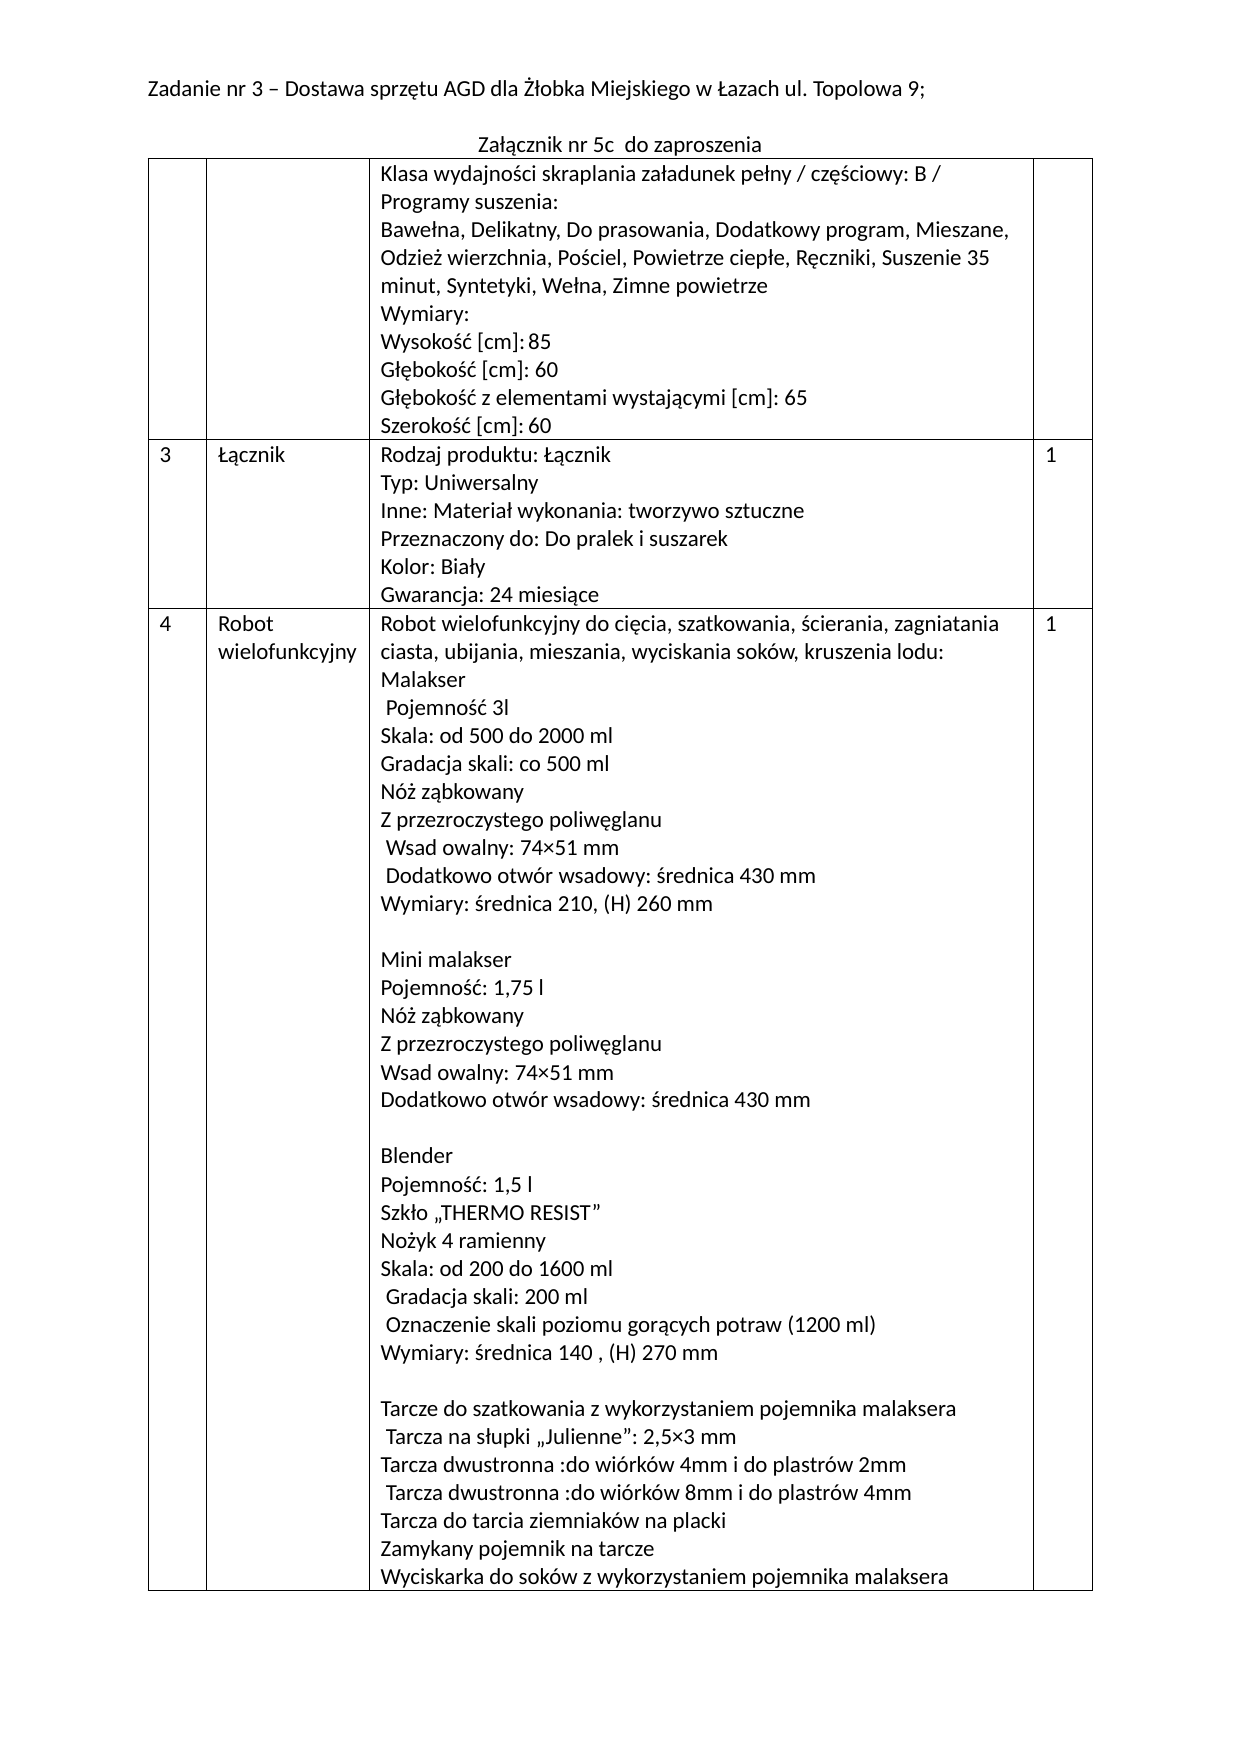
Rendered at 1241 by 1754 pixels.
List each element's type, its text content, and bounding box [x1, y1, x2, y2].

table_cell Łącznik [207, 440, 369, 608]
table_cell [207, 609, 369, 1590]
table_cell 3 [149, 440, 206, 608]
table_cell Rodzaj produktu: Łącznik Typ: Uniwersalny Inne: Materiał wykonania: tworzywo sztuczne Przeznaczony do: Do pralek i suszarek Kolor: Biały Gwarancja: 24 miesiące [370, 440, 1033, 608]
table_cell 4 [149, 609, 206, 1590]
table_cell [370, 609, 1033, 1590]
table_cell 1 [1034, 609, 1092, 1590]
table_cell 2 [149, 159, 206, 439]
table_cell 1 [1034, 159, 1092, 439]
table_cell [207, 159, 369, 439]
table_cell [370, 159, 1033, 439]
table_cell 1 [1034, 440, 1092, 608]
